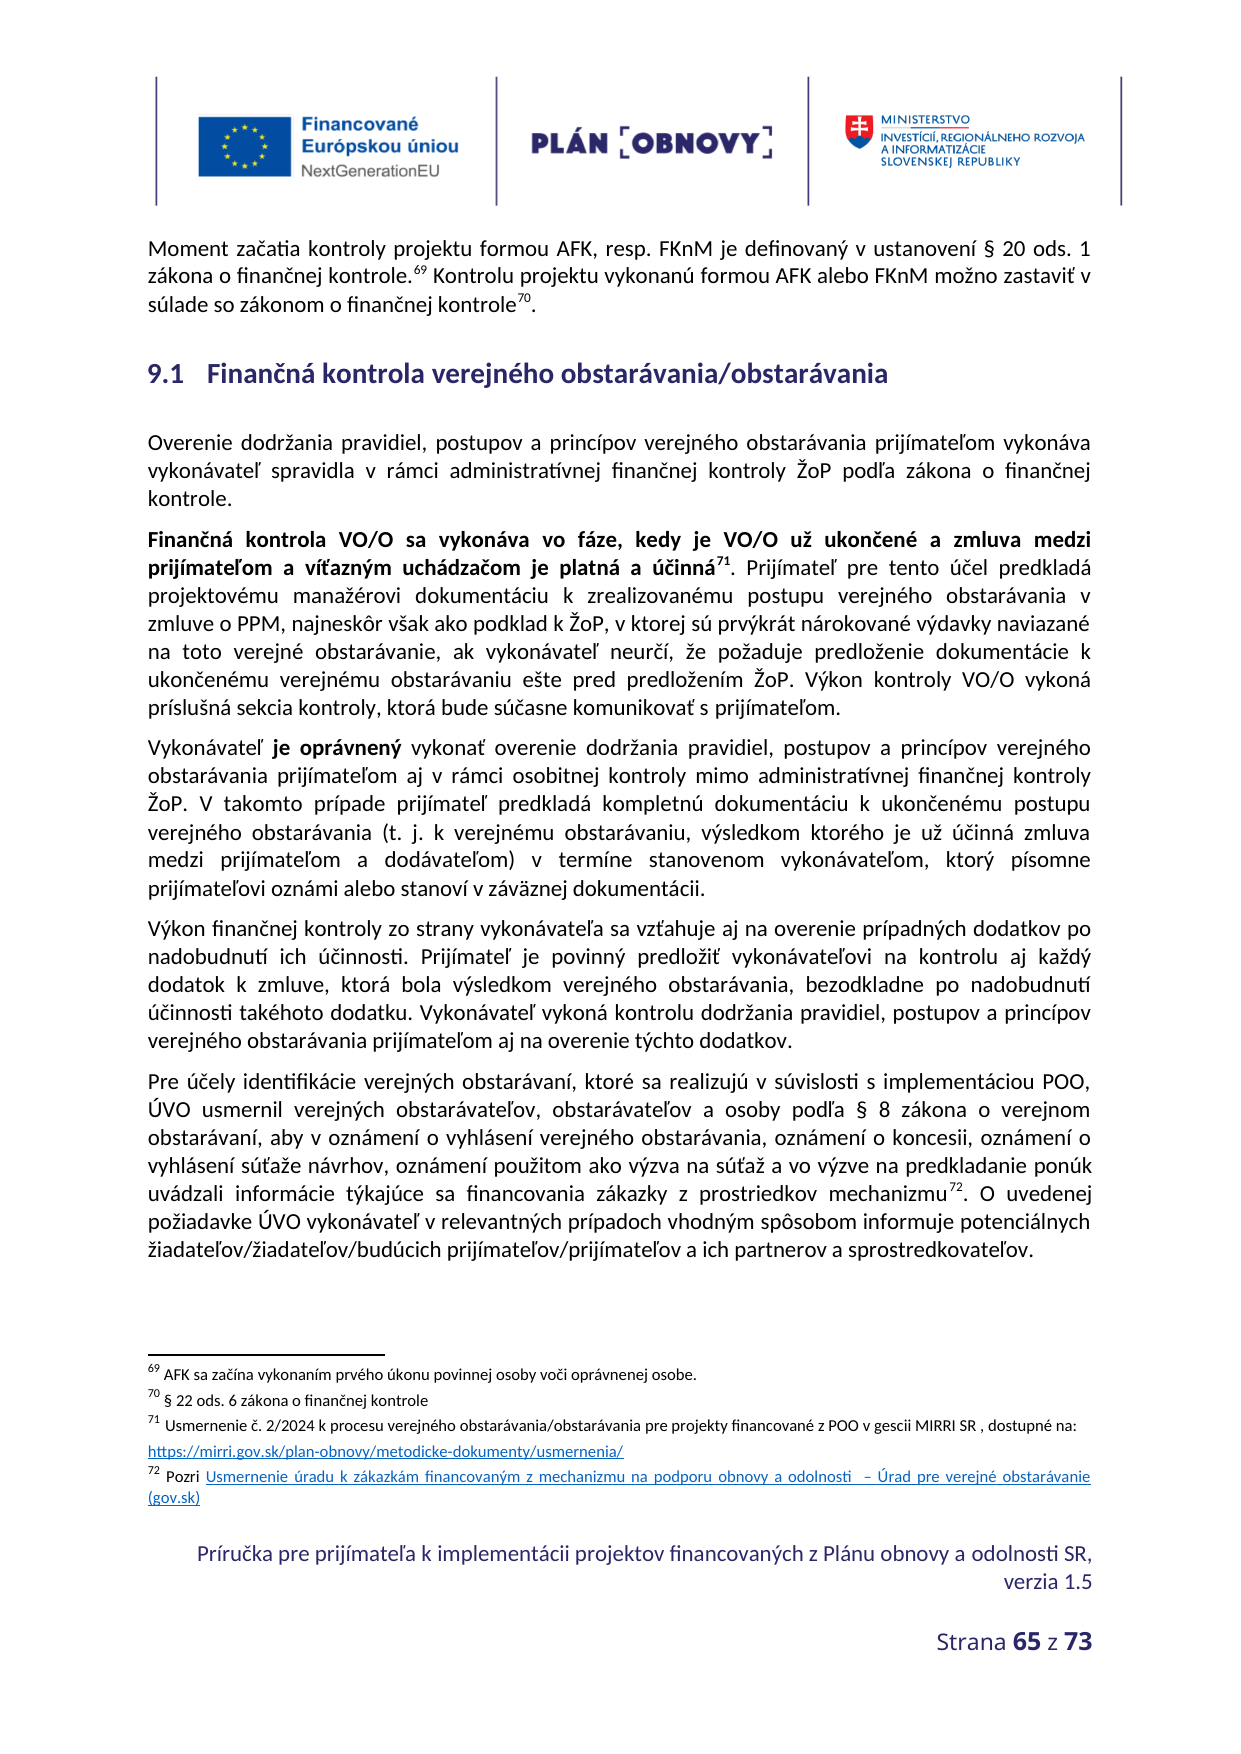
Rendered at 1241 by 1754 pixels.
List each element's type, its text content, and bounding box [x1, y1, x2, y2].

text Výkon finančnej kontroly zo strany vykonávateľa sa vzťahuje aj na overenie prípadných dodatkov po nadobudnutí ich účinnosti. Prijímateľ je povinný predložiť vykonávateľovi na kontrolu aj každý dodatok k zmluve, ktorá bola výsledkom verejného obstarávania, bezodkladne po nadobudnutí účinnosti takéhoto dodatku. Vykonávateľ vykoná kontrolu dodržania pravidiel, postupov a princípov verejného obstarávania prijímateľom aj na overenie týchto dodatkov. [148, 914, 1092, 1054]
text Pre účely identifikácie verejných obstarávaní, ktoré sa realizujú v súvislosti s implementáciou POO, ÚVO usmernil verejných obstarávateľov, obstarávateľov a osoby podľa § 8 zákona o verejnom obstarávaní, aby v oznámení o vyhlásení verejného obstarávania, oznámení o koncesii, oznámení o vyhlásení súťaže návrhov, oznámení použitom ako výzva na súťaž a vo výzve na predkladanie ponúk uvádzali informácie týkajúce sa financovania zákazky z prostriedkov mechanizmu. O uvedenej požiadavke ÚVO vykonávateľ v relevantných prípadoch vhodným spôsobom informuje potenciálnych žiadateľov/žiadateľov/budúcich prijímateľov/prijímateľov a ich partnerov a sprostredkovateľov. [148, 1067, 1092, 1263]
text Finančná kontrola VO/O sa vykonáva vo fáze, kedy je VO/O už ukončené a zmluva medzi prijímateľom a víťazným uchádzačom je platná a účinná. Prijímateľ pre tento účel predkladá projektovému manažérovi dokumentáciu k zrealizovanému postupu verejného obstarávania v zmluve o PPM, najneskôr však ako podklad k ŽoP, v ktorej sú prvýkrát nárokované výdavky naviazané na toto verejné obstarávanie, ak vykonávateľ neurčí, že požaduje predloženie dokumentácie k ukončenému verejnému obstarávaniu ešte pred predložením ŽoP. Výkon kontroly VO/O vykoná príslušná sekcia kontroly, ktorá bude súčasne komunikovať s prijímateľom. [148, 525, 1092, 721]
picture [147, 73, 1132, 206]
text Vykonávateľ je oprávnený vykonať overenie dodržania pravidiel, postupov a princípov verejného obstarávania prijímateľom aj v rámci osobitnej kontroly mimo administratívnej finančnej kontroly ŽoP. V takomto prípade prijímateľ predkladá kompletnú dokumentáciu k ukončenému postupu verejného obstarávania (t. j. k verejnému obstarávaniu, výsledkom ktorého je už účinná zmluva medzi prijímateľom a dodávateľom) v termíne stanovenom vykonávateľom, ktorý písomne prijímateľovi oznámi alebo stanoví v záväznej dokumentácii. [148, 733, 1092, 902]
text Overenie dodržania pravidiel, postupov a princípov verejného obstarávania prijímateľom vykonáva vykonávateľ spravidla v rámci administratívnej finančnej kontroly ŽoP podľa zákona o finančnej kontrole. [148, 428, 1092, 512]
subtitle Finančná kontrola verejného obstarávania/obstarávania [147, 355, 1092, 391]
text Moment začatia kontroly projektu formou AFK, resp. FKnM je definovaný v ustanovení § 20 ods. 1 zákona o finančnej kontrole. Kontrolu projektu vykonanú formou AFK alebo FKnM možno zastaviť v súlade so zákonom o finančnej kontrole. [148, 234, 1092, 318]
